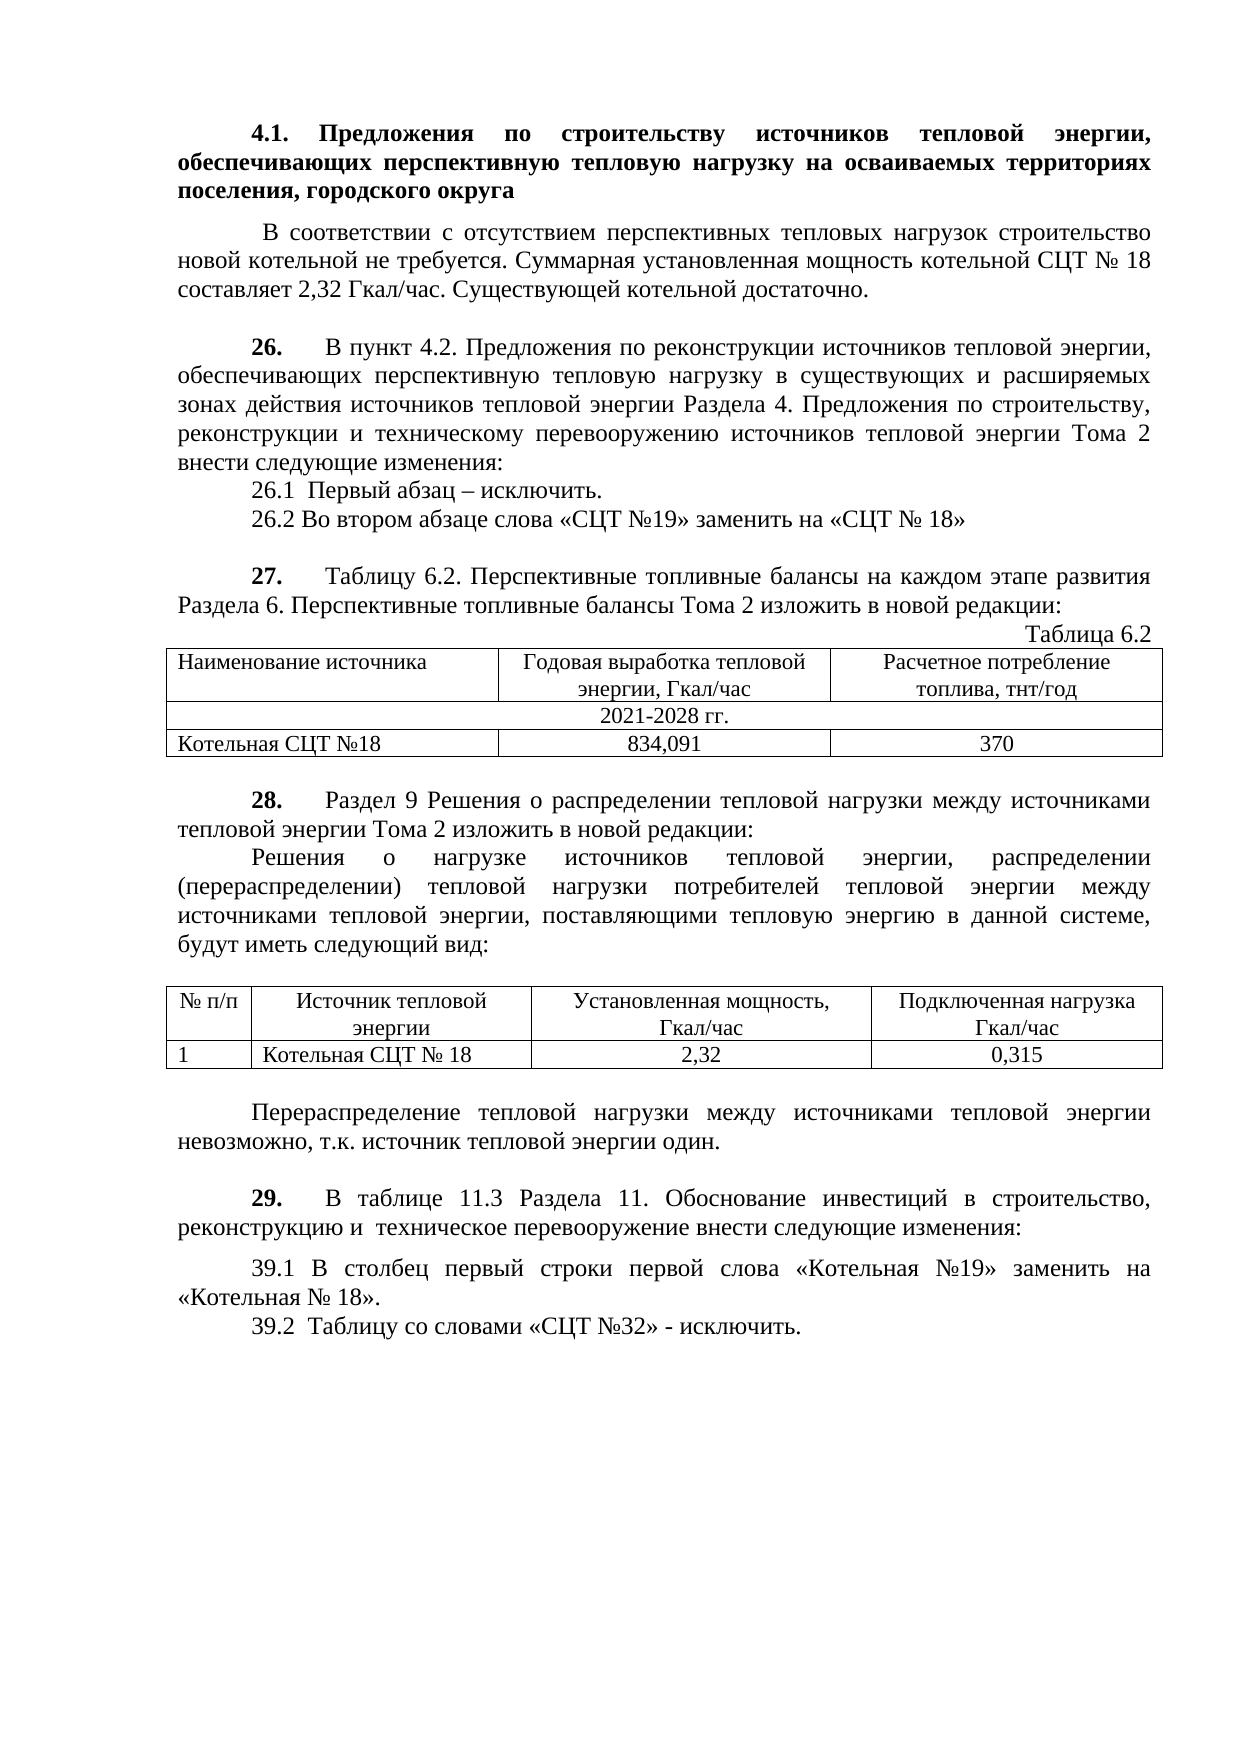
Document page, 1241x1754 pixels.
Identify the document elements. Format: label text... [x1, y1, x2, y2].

list 26.1 Первый абзац – исключить. [177, 476, 1152, 504]
table_cell 834,091 [499, 730, 830, 756]
list 39.1 В столбец первый строки первой слова «Котельная №19» заменить на «Котельная № 18». [177, 1253, 1152, 1311]
table_header № п/п [167, 987, 251, 1040]
list Таблица 6.2 [251, 619, 1152, 647]
table_header Установленная мощность, Гкал/час [532, 987, 871, 1040]
table_cell 2,32 [532, 1041, 871, 1067]
list Раздел 9 Решения о распределении тепловой нагрузки между источниками тепловой энергии Тома 2 изложить в новой редакции: [177, 785, 1152, 842]
list В таблице 11.3 Раздела 11. Обоснование инвестиций в строительство, реконструкцию и техническое перевооружение внести следующие изменения: [177, 1183, 1152, 1241]
list Решения о нагрузке источников тепловой энергии, распределении (перераспределении) тепловой нагрузки потребителей тепловой энергии между источниками тепловой энергии, поставляющими тепловую энергию в данной системе, будут иметь следующий вид: [177, 842, 1152, 957]
list Перераспределение тепловой нагрузки между источниками тепловой энергии невозможно, т.к. источник тепловой энергии один. [177, 1097, 1152, 1155]
table_cell 0,315 [872, 1041, 1162, 1067]
list 26.2 Во втором абзаце слова «СЦТ №19» заменить на «СЦТ № 18» [177, 504, 1152, 533]
table_cell 2021-2028 гг. [167, 702, 1162, 728]
list В соответствии с отсутствием перспективных тепловых нагрузок строительство новой котельной не требуется. Суммарная установленная мощность котельной СЦТ № 18 составляет 2,32 Гкал/час. Существующей котельной достаточно. [177, 217, 1152, 303]
table_header Годовая выработка тепловой энергии, Гкал/час [499, 649, 830, 701]
table_cell 1 [167, 1041, 251, 1067]
list Таблицу 6.2. Перспективные топливные балансы на каждом этапе развития Раздела 6. Перспективные топливные балансы Тома 2 изложить в новой редакции: [177, 561, 1152, 619]
table_cell 370 [831, 730, 1162, 756]
table_cell Котельная СЦТ №18 [167, 730, 498, 756]
list В пункт 4.2. Предложения по реконструкции источников тепловой энергии, обеспечивающих перспективную тепловую нагрузку в существующих и расширяемых зонах действия источников тепловой энергии Раздела 4. Предложения по строительству, реконструкции и техническому перевооружению источников тепловой энергии Тома 2 внести следующие изменения: [177, 332, 1152, 476]
table_cell Котельная СЦТ № 18 [252, 1041, 531, 1067]
table_header Источник тепловой энергии [252, 987, 531, 1040]
table_header Расчетное потребление топлива, тнт/год [831, 649, 1162, 701]
list 4.1. Предложения по строительству источников тепловой энергии, обеспечивающих перспективную тепловую нагрузку на осваиваемых территориях поселения, городского округа [177, 118, 1152, 204]
table_header Наименование источника [167, 649, 498, 701]
list 39.2 Таблицу со словами «СЦТ №32» - исключить. [177, 1311, 1152, 1340]
table_header Подключенная нагрузка Гкал/час [872, 987, 1162, 1040]
